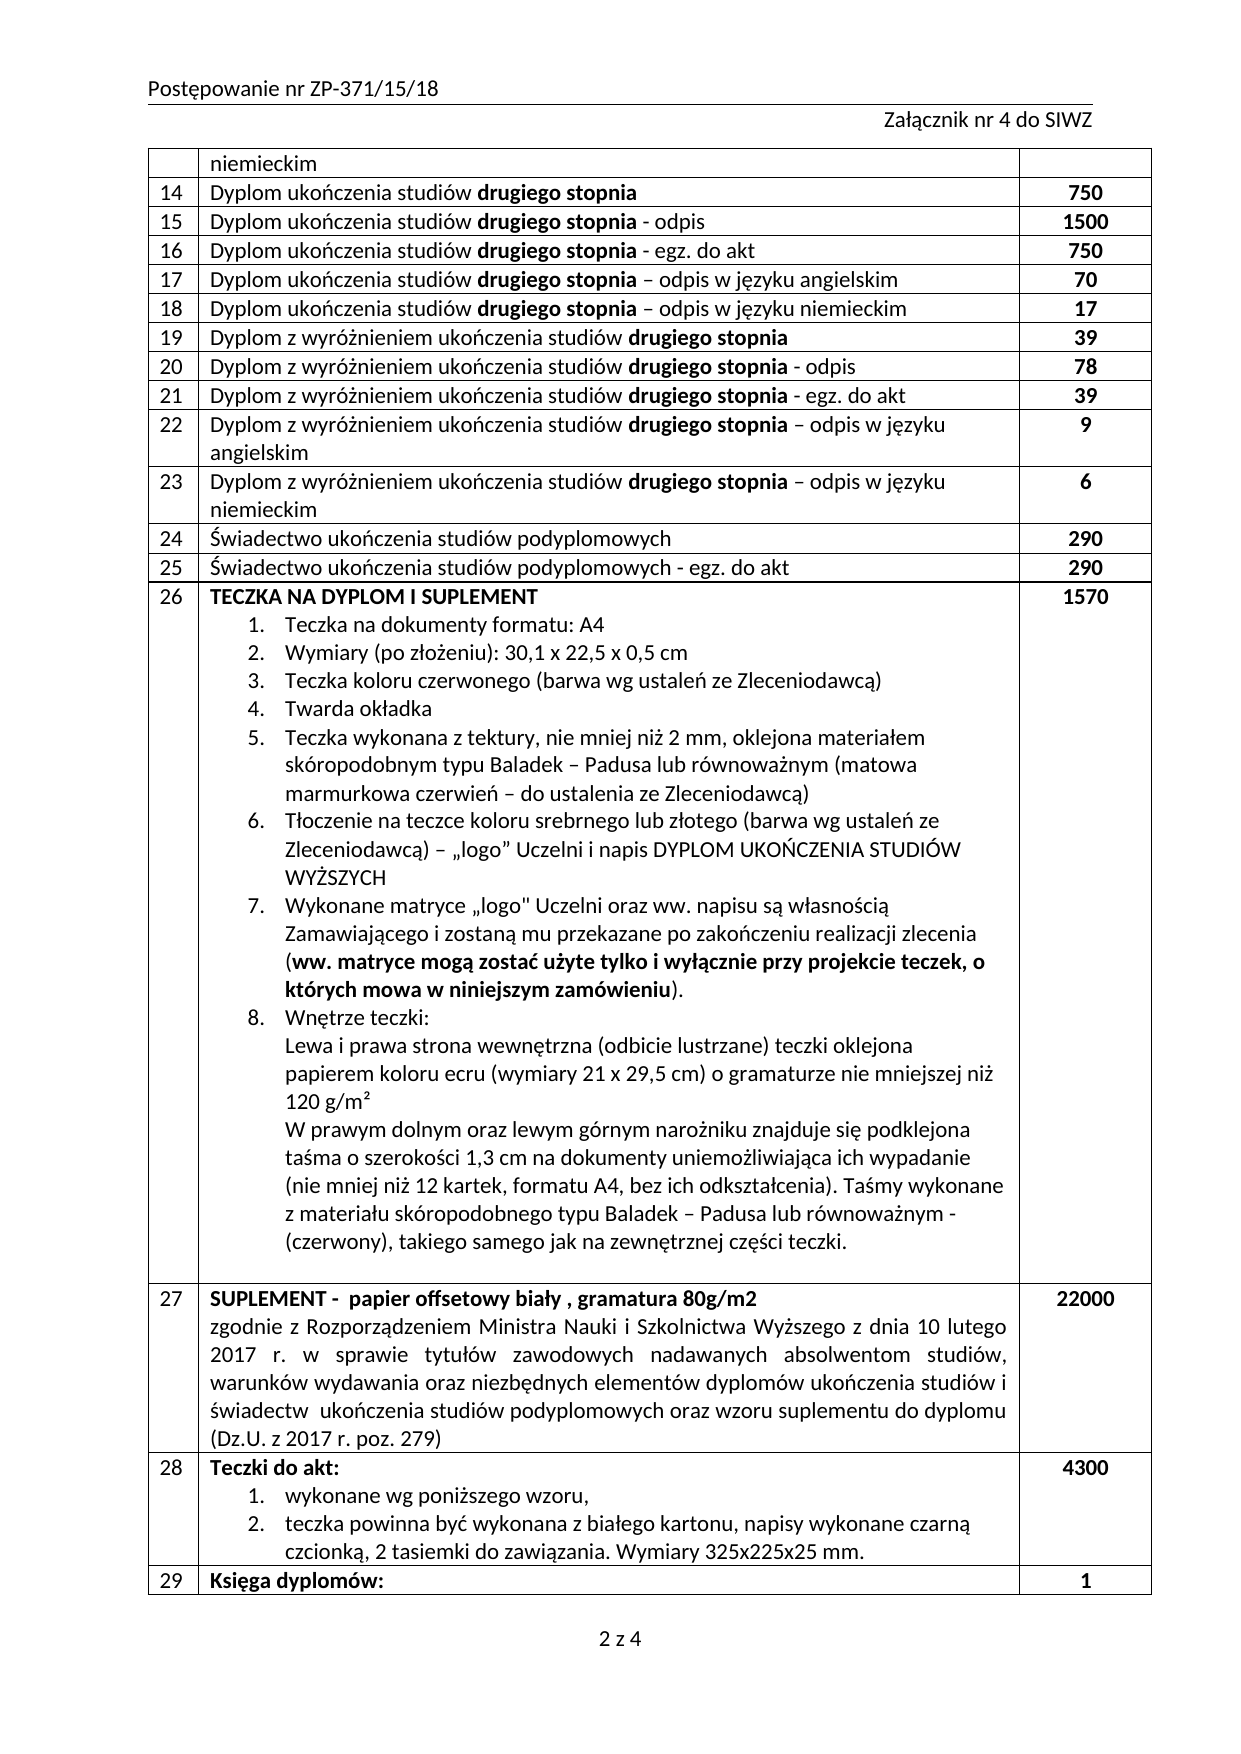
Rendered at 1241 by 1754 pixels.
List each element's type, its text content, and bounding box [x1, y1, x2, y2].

table_cell 17 [149, 265, 198, 293]
table_cell 18 [149, 294, 198, 322]
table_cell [199, 149, 1019, 177]
table_cell Dyplom ukończenia studiów drugiego stopnia [199, 178, 1019, 206]
table_cell 6 [1020, 467, 1151, 523]
table_cell 70 [1020, 265, 1151, 293]
table_cell 750 [1020, 236, 1151, 264]
table_cell 24 [149, 524, 198, 552]
table_cell Świadectwo ukończenia studiów podyplomowych [199, 524, 1019, 552]
table_cell Świadectwo ukończenia studiów podyplomowych - egz. do akt [199, 554, 1019, 581]
table_cell 39 [1020, 323, 1151, 351]
table_cell 9 [1020, 410, 1151, 466]
table_cell Dyplom ukończenia studiów drugiego stopnia – odpis w języku niemieckim [199, 294, 1019, 322]
table_cell 19 [149, 323, 198, 351]
table_cell 13 [149, 149, 198, 177]
table_cell Dyplom z wyróżnieniem ukończenia studiów drugiego stopnia [199, 323, 1019, 351]
table_cell Dyplom z wyróżnieniem ukończenia studiów drugiego stopnia - odpis [199, 352, 1019, 380]
table_cell 290 [1020, 554, 1151, 581]
table_cell 14 [149, 178, 198, 206]
table_cell 1570 [1020, 583, 1151, 1283]
table_cell Dyplom ukończenia studiów drugiego stopnia – odpis w języku angielskim [199, 265, 1019, 293]
table_cell Teczki do akt: wykonane wg poniższego wzoru, teczka powinna być wykonana z białego kartonu, napisy wykonane czarną czcionką, 2 tasiemki do zawiązania. Wymiary 325x225x25 mm. [199, 1453, 1019, 1565]
table_cell 1 [1020, 1566, 1151, 1594]
table_cell 25 [149, 554, 198, 581]
table_cell 29 [149, 1566, 198, 1594]
table_cell Dyplom ukończenia studiów drugiego stopnia - egz. do akt [199, 236, 1019, 264]
table_cell 26 [149, 583, 198, 1283]
table_cell 23 [149, 467, 198, 523]
table_cell Dyplom z wyróżnieniem ukończenia studiów drugiego stopnia - egz. do akt [199, 381, 1019, 409]
table_cell 1500 [1020, 207, 1151, 235]
table_cell 4300 [1020, 1453, 1151, 1565]
table_cell 750 [1020, 178, 1151, 206]
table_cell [199, 1566, 1019, 1594]
table_cell 27 [149, 1284, 198, 1452]
table_cell 6 [1020, 149, 1151, 177]
table_cell Dyplom ukończenia studiów drugiego stopnia - odpis [199, 207, 1019, 235]
table_cell 22000 [1020, 1284, 1151, 1452]
table_cell 78 [1020, 352, 1151, 380]
table_cell 39 [1020, 381, 1151, 409]
table_cell Dyplom z wyróżnieniem ukończenia studiów drugiego stopnia – odpis w języku angielskim [199, 410, 1019, 466]
table_cell 290 [1020, 524, 1151, 552]
table_cell 15 [149, 207, 198, 235]
table_cell 16 [149, 236, 198, 264]
table_cell TECZKA NA DYPLOM I SUPLEMENT Teczka na dokumenty formatu: A4 Wymiary (po złożeniu): 30,1 x 22,5 x 0,5 cm Teczka koloru czerwonego (barwa wg ustaleń ze Zleceniodawcą) Twarda okładka Teczka wykonana z tektury, nie mniej niż 2 mm, oklejona materiałem skóropodobnym typu Baladek – Padusa lub równoważnym (matowa marmurkowa czerwień – do ustalenia ze Zleceniodawcą) Tłoczenie na teczce koloru srebrnego lub złotego (barwa wg ustaleń ze Zleceniodawcą) – „logo” Uczelni i napis DYPLOM UKOŃCZENIA STUDIÓW WYŻSZYCH Wykonane matryce „logo" Uczelni oraz ww. napisu są własnością Zamawiającego i zostaną mu przekazane po zakończeniu realizacji zlecenia (ww. matryce mogą zostać użyte tylko i wyłącznie przy projekcie teczek, o których mowa w niniejszym zamówieniu). Wnętrze teczki: Lewa i prawa strona wewnętrzna (odbicie lustrzane) teczki oklejona papierem koloru ecru (wymiary 21 x 29,5 cm) o gramaturze nie mniejszej niż 120 g/m² W prawym dolnym oraz lewym górnym narożniku znajduje się podklejona taśma o szerokości 1,3 cm na dokumenty uniemożliwiająca ich wypadanie (nie mniej niż 12 kartek, formatu A4, bez ich odkształcenia). Taśmy wykonane z materiału skóropodobnego typu Baladek – Padusa lub równoważnym - (czerwony), takiego samego jak na zewnętrznej części teczki. [199, 583, 1019, 1283]
table_cell 22 [149, 410, 198, 466]
table_cell 21 [149, 381, 198, 409]
table_cell Dyplom z wyróżnieniem ukończenia studiów drugiego stopnia – odpis w języku niemieckim [199, 467, 1019, 523]
table_cell SUPLEMENT - papier offsetowy biały , gramatura 80g/m2 zgodnie z Rozporządzeniem Ministra Nauki i Szkolnictwa Wyższego z dnia 10 lutego 2017 r. w sprawie tytułów zawodowych nadawanych absolwentom studiów, warunków wydawania oraz niezbędnych elementów dyplomów ukończenia studiów i świadectw ukończenia studiów podyplomowych oraz wzoru suplementu do dyplomu (Dz.U. z 2017 r. poz. 279) [199, 1284, 1019, 1452]
table_cell 17 [1020, 294, 1151, 322]
table_cell 28 [149, 1453, 198, 1565]
table_cell 20 [149, 352, 198, 380]
